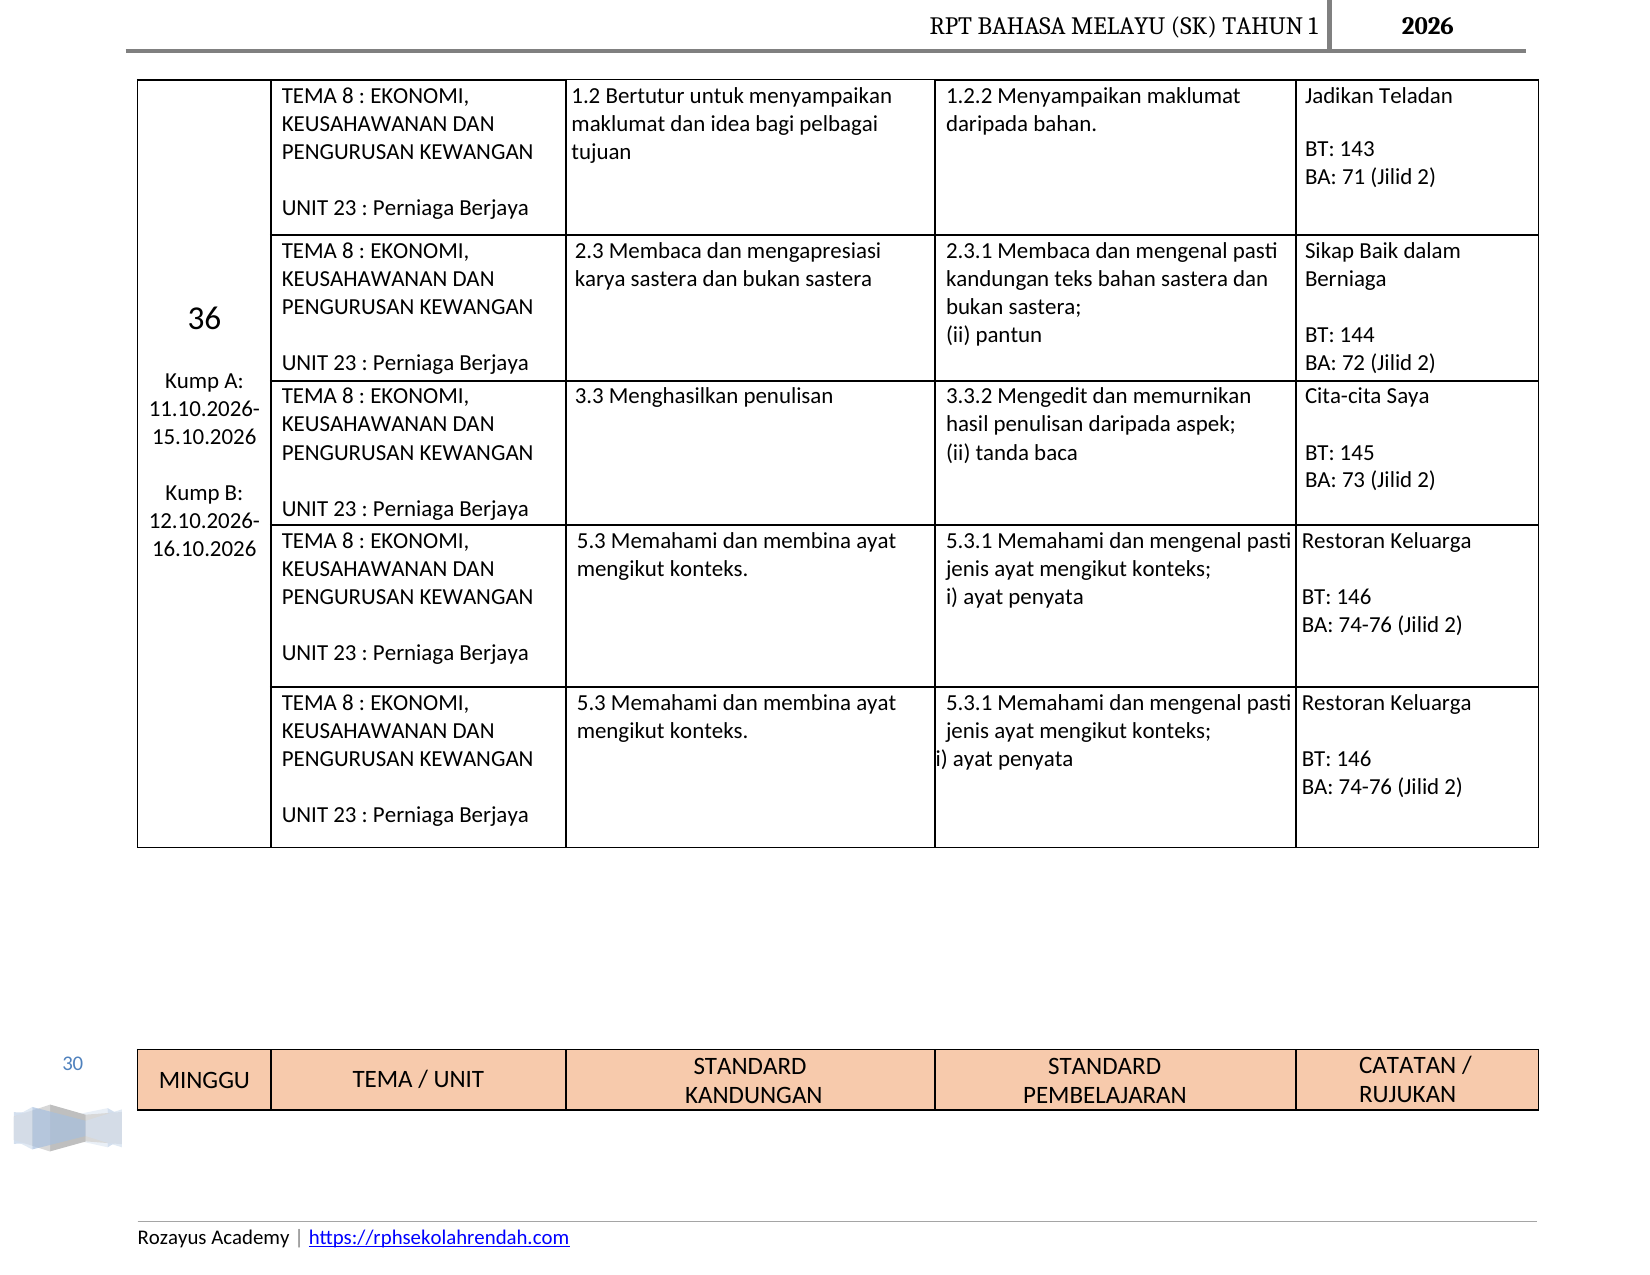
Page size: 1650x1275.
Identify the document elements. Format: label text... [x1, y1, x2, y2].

table_cell 5.3 Memahami dan membina ayat mengikut konteks. [567, 688, 934, 847]
table_cell 5.3 Memahami dan membina ayat mengikut konteks. [567, 526, 934, 686]
table_cell 5.3.1 Memahami dan mengenal pasti jenis ayat mengikut konteks; i) ayat penyata [936, 688, 1295, 847]
table_cell TEMA 8 : EKONOMI, KEUSAHAWANAN DAN PENGURUSAN KEWANGAN UNIT 23 : Perniaga Berjaya [272, 688, 565, 847]
table_cell 2.3.1 Membaca dan mengenal pasti kandungan teks bahan sastera dan bukan sastera; (ii) pantun [936, 236, 1295, 379]
table_header STANDARD KANDUNGAN [567, 1050, 934, 1109]
table_cell Restoran Keluarga BT: 146 BA: 74-76 (Jilid 2) [1297, 688, 1538, 847]
table_cell 1.2.2 Menyampaikan maklumat daripada bahan. [936, 81, 1295, 234]
table_cell 5.3.1 Memahami dan mengenal pasti jenis ayat mengikut konteks; i) ayat penyata [936, 526, 1295, 686]
table_cell 3.3.2 Mengedit dan memurnikan hasil penulisan daripada aspek; (ii) tanda baca [936, 382, 1295, 524]
table_cell 2.3 Membaca dan mengapresiasi karya sastera dan bukan sastera [567, 236, 934, 379]
table_header MINGGU [138, 1050, 270, 1109]
table_cell 36 Kump A: 11.10.2026-15.10.2026 Kump B: 12.10.2026-16.10.2026 [138, 81, 270, 847]
table_cell TEMA 8 : EKONOMI, KEUSAHAWANAN DAN PENGURUSAN KEWANGAN UNIT 23 : Perniaga Berjaya [272, 382, 565, 524]
table_cell TEMA 8 : EKONOMI, KEUSAHAWANAN DAN PENGURUSAN KEWANGAN UNIT 23 : Perniaga Berjaya [272, 236, 565, 379]
table_header TEMA / UNIT [272, 1050, 565, 1109]
table_header STANDARD PEMBELAJARAN [936, 1050, 1295, 1109]
table_cell 1.2 Bertutur untuk menyampaikan maklumat dan idea bagi pelbagai tujuan [567, 80, 934, 234]
table_cell TEMA 8 : EKONOMI, KEUSAHAWANAN DAN PENGURUSAN KEWANGAN UNIT 23 : Perniaga Berjaya [272, 81, 565, 234]
table_cell Sikap Baik dalam Berniaga BT: 144 BA: 72 (Jilid 2) [1297, 236, 1538, 379]
table_cell Jadikan Teladan BT: 143 BA: 71 (Jilid 2) [1297, 81, 1538, 234]
table_header CATATAN / RUJUKAN [1297, 1050, 1538, 1109]
table_cell TEMA 8 : EKONOMI, KEUSAHAWANAN DAN PENGURUSAN KEWANGAN UNIT 23 : Perniaga Berjaya [272, 526, 565, 686]
table_cell Cita-cita Saya BT: 145 BA: 73 (Jilid 2) [1297, 382, 1538, 524]
table_cell Restoran Keluarga BT: 146 BA: 74-76 (Jilid 2) [1297, 526, 1538, 686]
table_cell 3.3 Menghasilkan penulisan [567, 382, 934, 524]
